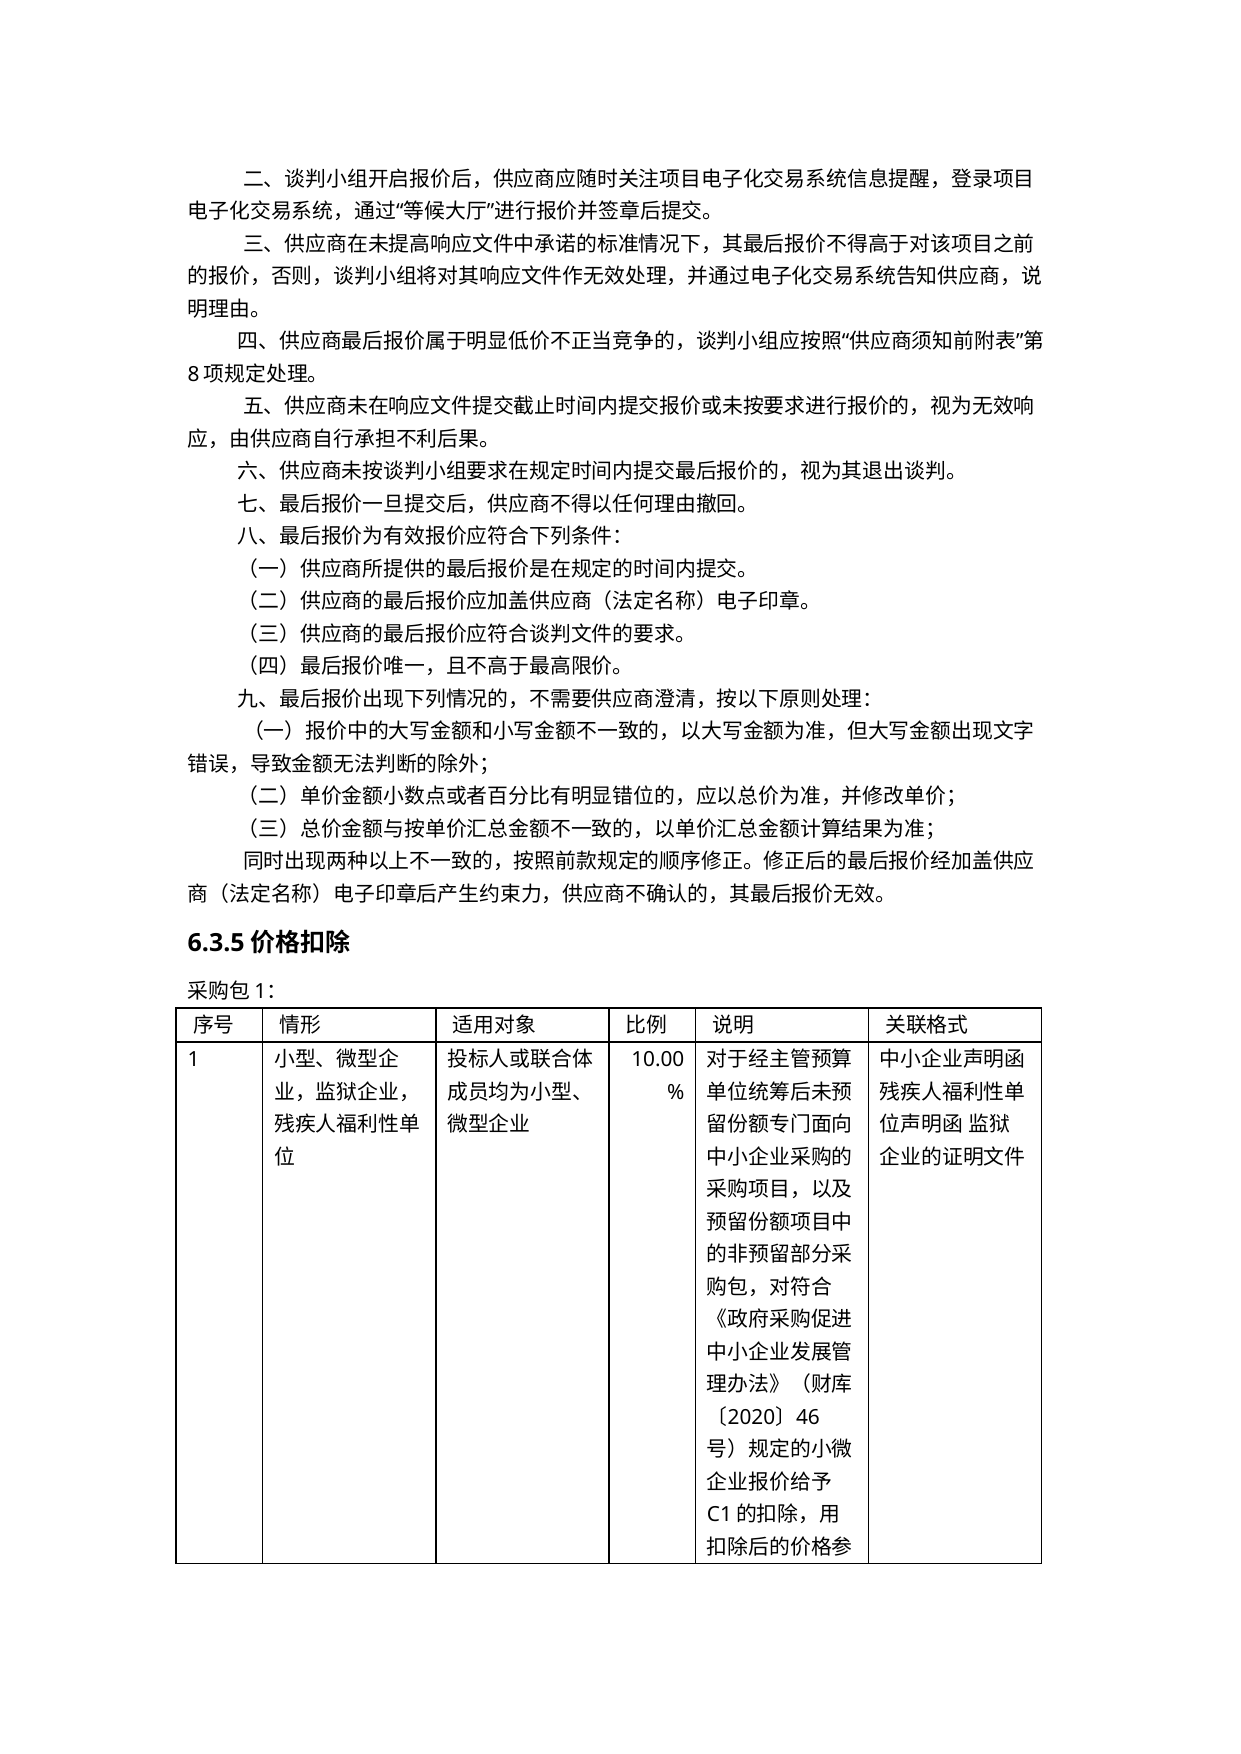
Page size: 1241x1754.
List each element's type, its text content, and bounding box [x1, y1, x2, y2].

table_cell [696, 1043, 868, 1563]
text 五、供应商未在响应文件提交截止时间内提交报价或未按要求进行报价的，视为无效响应，由供应商自行承担不利后果。 [187, 389, 1053, 454]
text （二）供应商的最后报价应加盖供应商（法定名称）电子印章。 [187, 584, 1053, 617]
text 二、谈判小组开启报价后，供应商应随时关注项目电子化交易系统信息提醒，登录项目电子化交易系统，通过“等候大厅”进行报价并签章后提交。 [187, 162, 1053, 227]
table_header 序号 [177, 1009, 262, 1041]
table_header 说明 [696, 1009, 868, 1041]
text 七、最后报价一旦提交后，供应商不得以任何理由撤回。 [187, 487, 1053, 519]
text （一）报价中的大写金额和小写金额不一致的，以大写金额为准，但大写金额出现文字错误，导致金额无法判断的除外； [187, 714, 1053, 779]
text 6.3.5价格扣除 [187, 909, 1053, 974]
table_header 关联格式 [869, 1009, 1041, 1041]
text 四、供应商最后报价属于明显低价不正当竞争的，谈判小组应按照“供应商须知前附表”第8项规定处理。 [187, 324, 1053, 389]
text （二）单价金额小数点或者百分比有明显错位的，应以总价为准，并修改单价； [187, 779, 1053, 812]
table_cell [869, 1043, 1041, 1563]
text 三、供应商在未提高响应文件中承诺的标准情况下，其最后报价不得高于对该项目之前的报价，否则，谈判小组将对其响应文件作无效处理，并通过电子化交易系统告知供应商，说明理由。 [187, 227, 1053, 324]
text （三）总价金额与按单价汇总金额不一致的，以单价汇总金额计算结果为准； [187, 812, 1053, 844]
table_cell 10.00% [610, 1043, 695, 1563]
text 九、最后报价出现下列情况的，不需要供应商澄清，按以下原则处理： [187, 682, 1053, 714]
text 采购包1： [187, 974, 1053, 1007]
table_header 适用对象 [437, 1009, 608, 1041]
text 同时出现两种以上不一致的，按照前款规定的顺序修正。修正后的最后报价经加盖供应商（法定名称）电子印章后产生约束力，供应商不确认的，其最后报价无效。 [187, 844, 1053, 909]
table_cell 投标人或联合体成员均为小型、微型企业 [437, 1043, 608, 1563]
table_header 情形 [263, 1009, 435, 1041]
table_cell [263, 1043, 435, 1563]
table_cell 1 [177, 1043, 262, 1563]
text （四）最后报价唯一，且不高于最高限价。 [187, 649, 1053, 682]
text 六、供应商未按谈判小组要求在规定时间内提交最后报价的，视为其退出谈判。 [187, 454, 1053, 487]
text （三）供应商的最后报价应符合谈判文件的要求。 [187, 617, 1053, 649]
table_header 比例 [610, 1009, 695, 1041]
text （一）供应商所提供的最后报价是在规定的时间内提交。 [187, 552, 1053, 584]
text 八、最后报价为有效报价应符合下列条件： [187, 519, 1053, 552]
